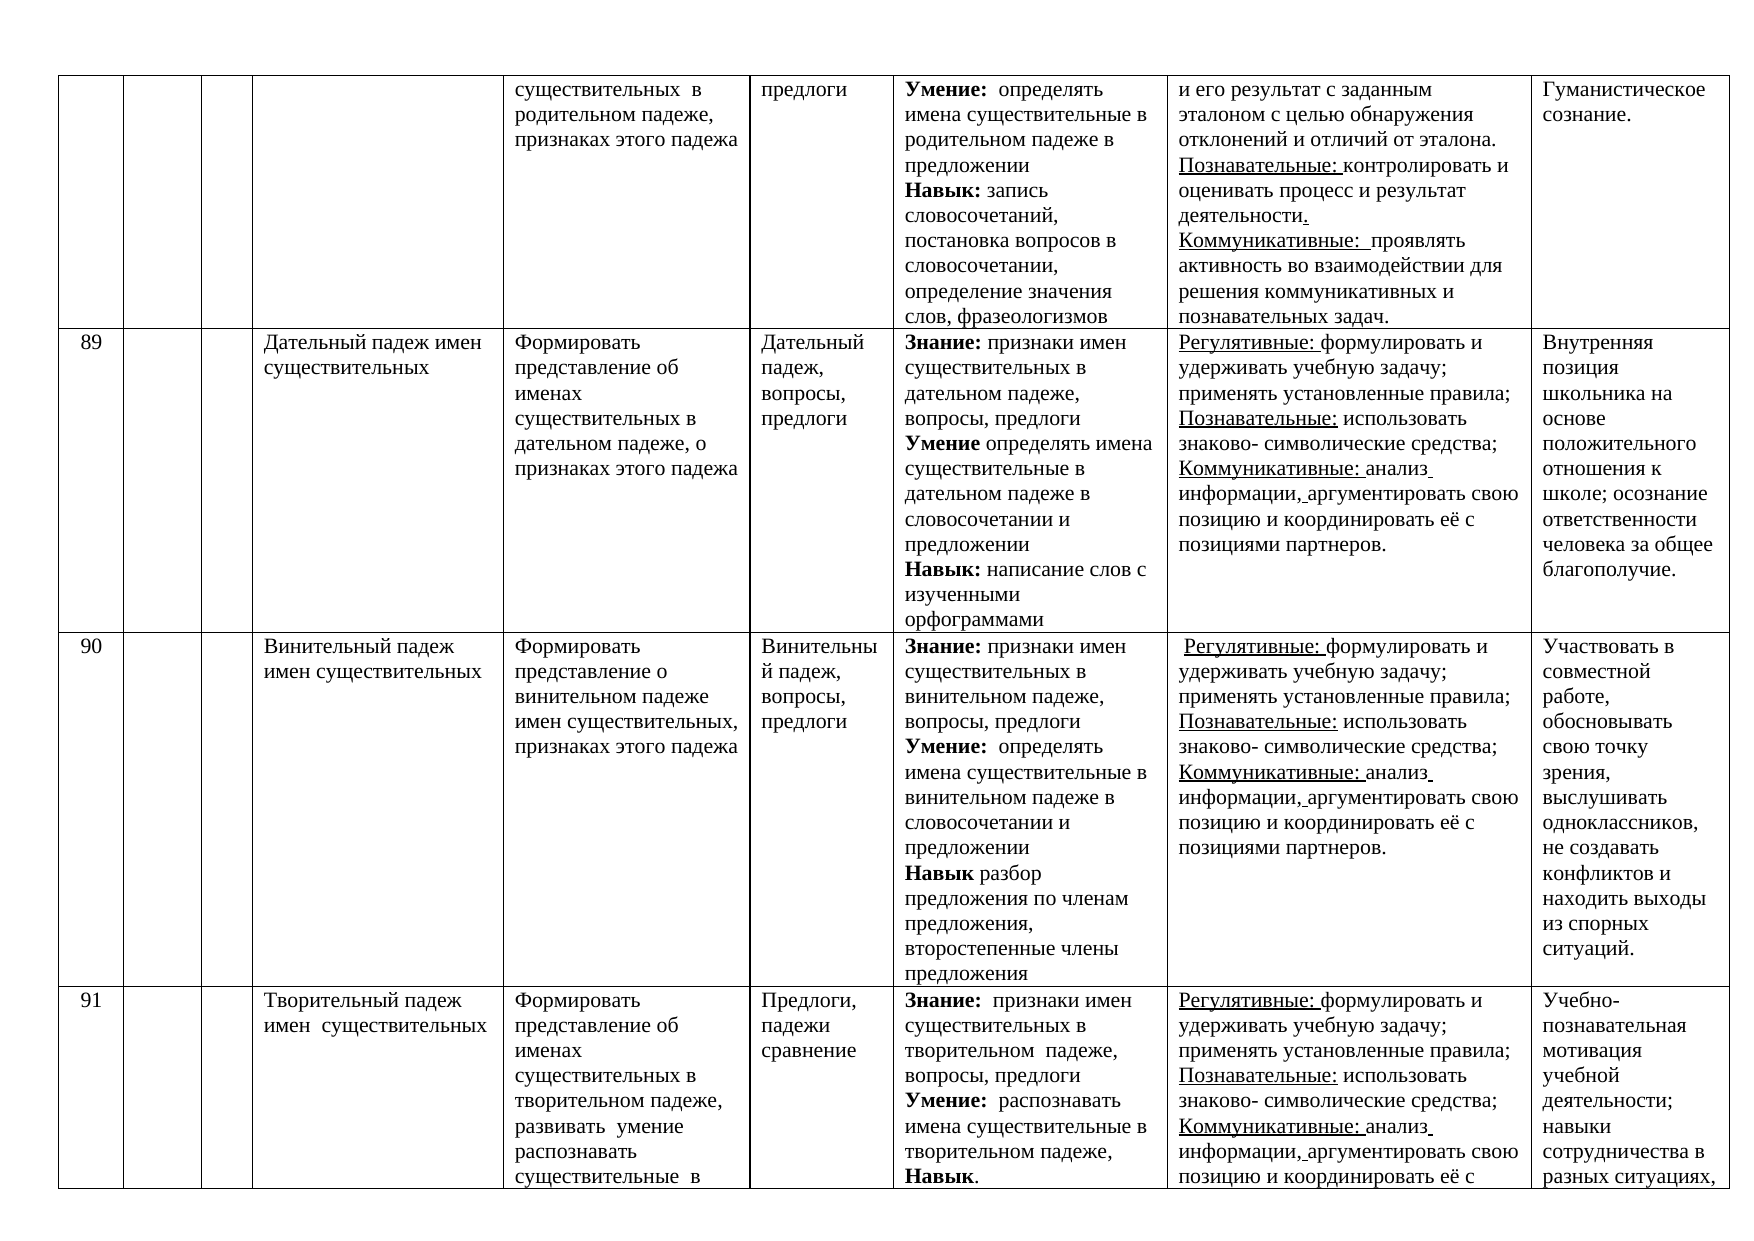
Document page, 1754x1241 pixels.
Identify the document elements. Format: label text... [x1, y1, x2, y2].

table_cell Винительный падеж имен существительных [253, 633, 503, 986]
table_cell Винительный падеж, вопросы, предлоги [751, 633, 893, 986]
table_cell 90 [59, 633, 123, 986]
table_cell Знание: признаки имен существительных в винительном падеже, вопросы, предлоги Умение: определять имена существительные в винительном падеже в словосочетании и предложении Навык разбор предложения по членам предложения, второстепенные члены предложения [894, 633, 1167, 986]
table_cell 91 [59, 987, 123, 1188]
table_cell [124, 329, 201, 632]
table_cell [1532, 987, 1729, 1188]
table_cell [202, 329, 252, 632]
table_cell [1168, 76, 1531, 328]
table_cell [253, 76, 503, 328]
table_cell Знание: признаки имен существительных в дательном падеже, вопросы, предлоги Умение определять имена существительные в дательном падеже в словосочетании и предложении Навык: написание слов с изученными орфограммами [894, 329, 1167, 632]
table_cell [202, 633, 252, 986]
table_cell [504, 987, 749, 1188]
table_cell Дательный падеж, вопросы, предлоги [751, 329, 893, 632]
table_cell [202, 987, 252, 1188]
table_cell [202, 76, 252, 328]
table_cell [1532, 76, 1729, 328]
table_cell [504, 76, 749, 328]
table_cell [253, 987, 503, 1188]
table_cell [894, 987, 1167, 1188]
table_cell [1168, 987, 1531, 1188]
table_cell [751, 987, 893, 1188]
table_cell 88 [59, 76, 123, 328]
table_cell [124, 76, 201, 328]
table_cell Дательный падеж имен существительных [253, 329, 503, 632]
table_cell [124, 987, 201, 1188]
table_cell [894, 76, 1167, 328]
table_cell Формировать представление о винительном падеже имен существительных, признаках этого падежа [504, 633, 749, 986]
table_cell 89 [59, 329, 123, 632]
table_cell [751, 76, 893, 328]
table_cell Внутренняя позиция школьника на основе положительного отношения к школе; осознание ответственности человека за общее благополучие. [1532, 329, 1729, 632]
table_cell Формировать представление об именах существительных в дательном падеже, о признаках этого падежа [504, 329, 749, 632]
table_cell [124, 633, 201, 986]
